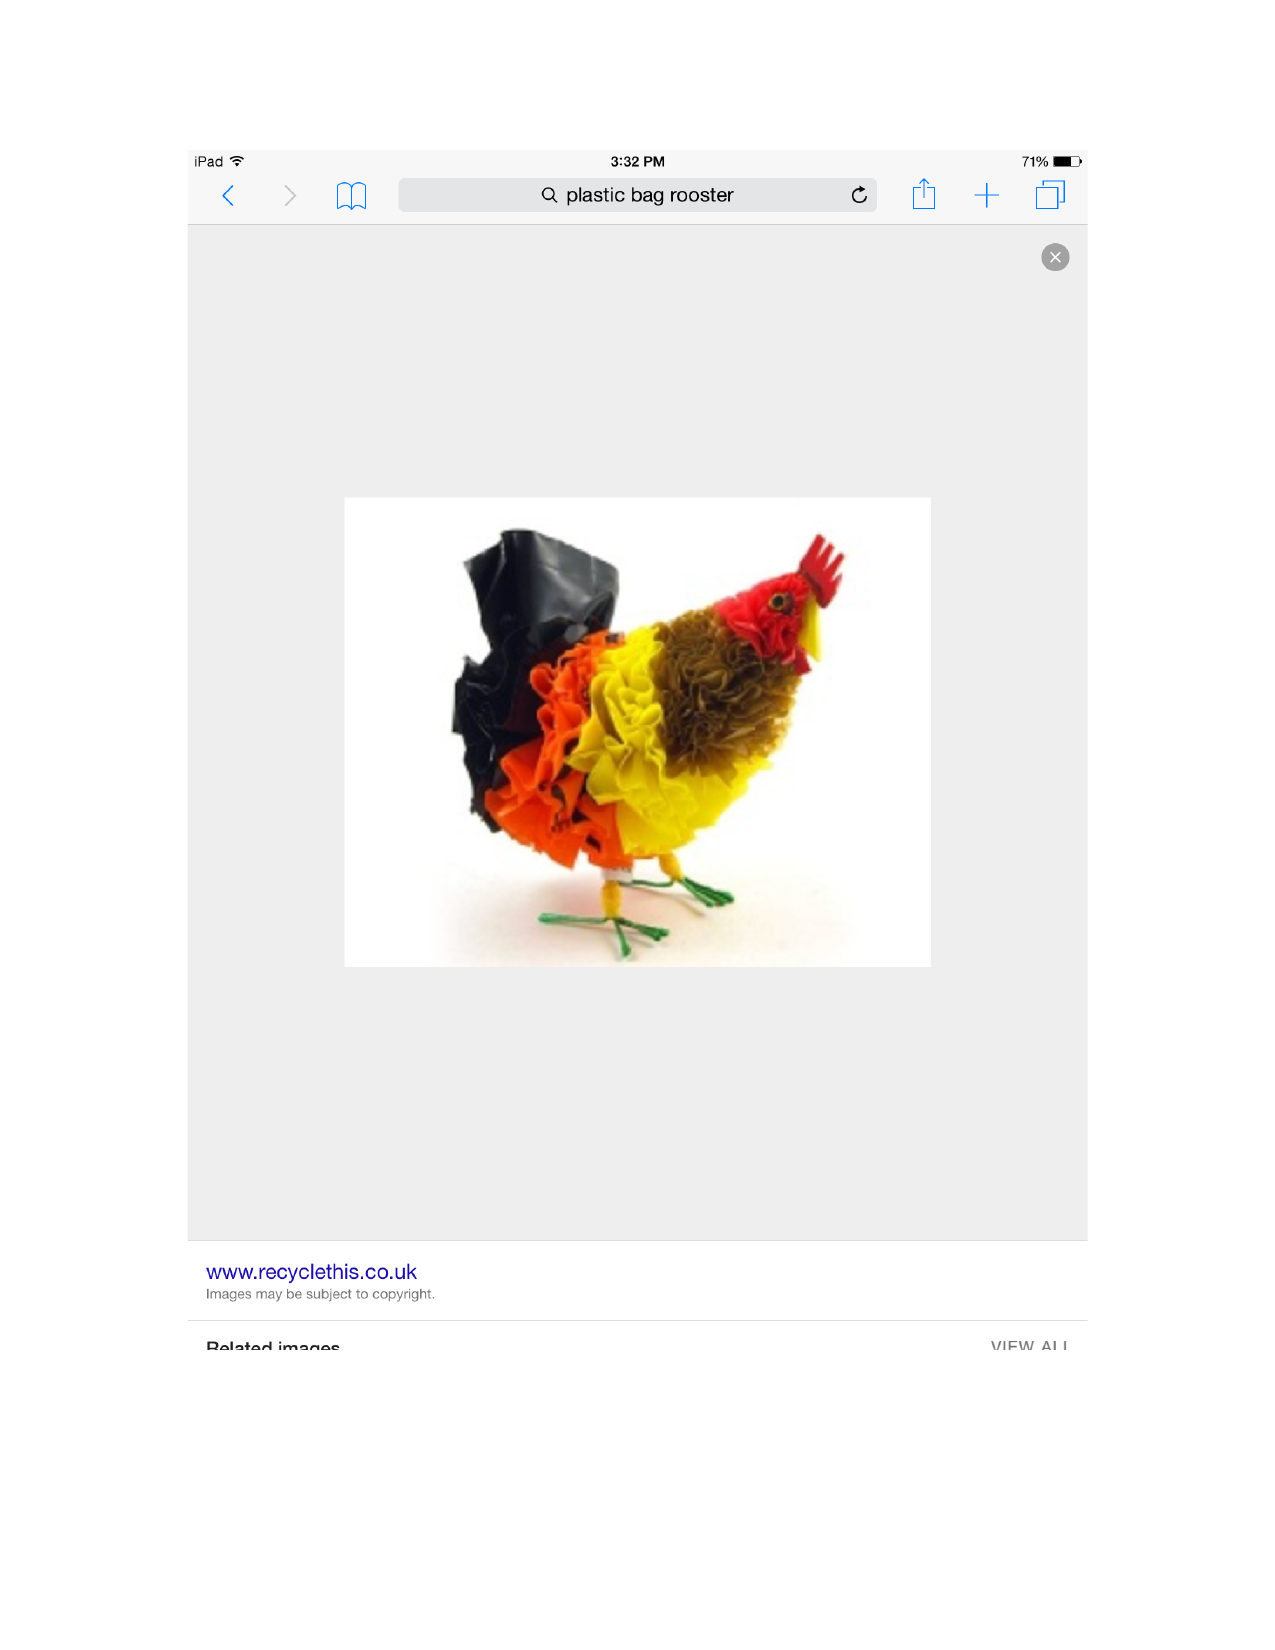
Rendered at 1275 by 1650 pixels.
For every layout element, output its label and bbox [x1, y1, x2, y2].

picture [187, 150, 1088, 1350]
